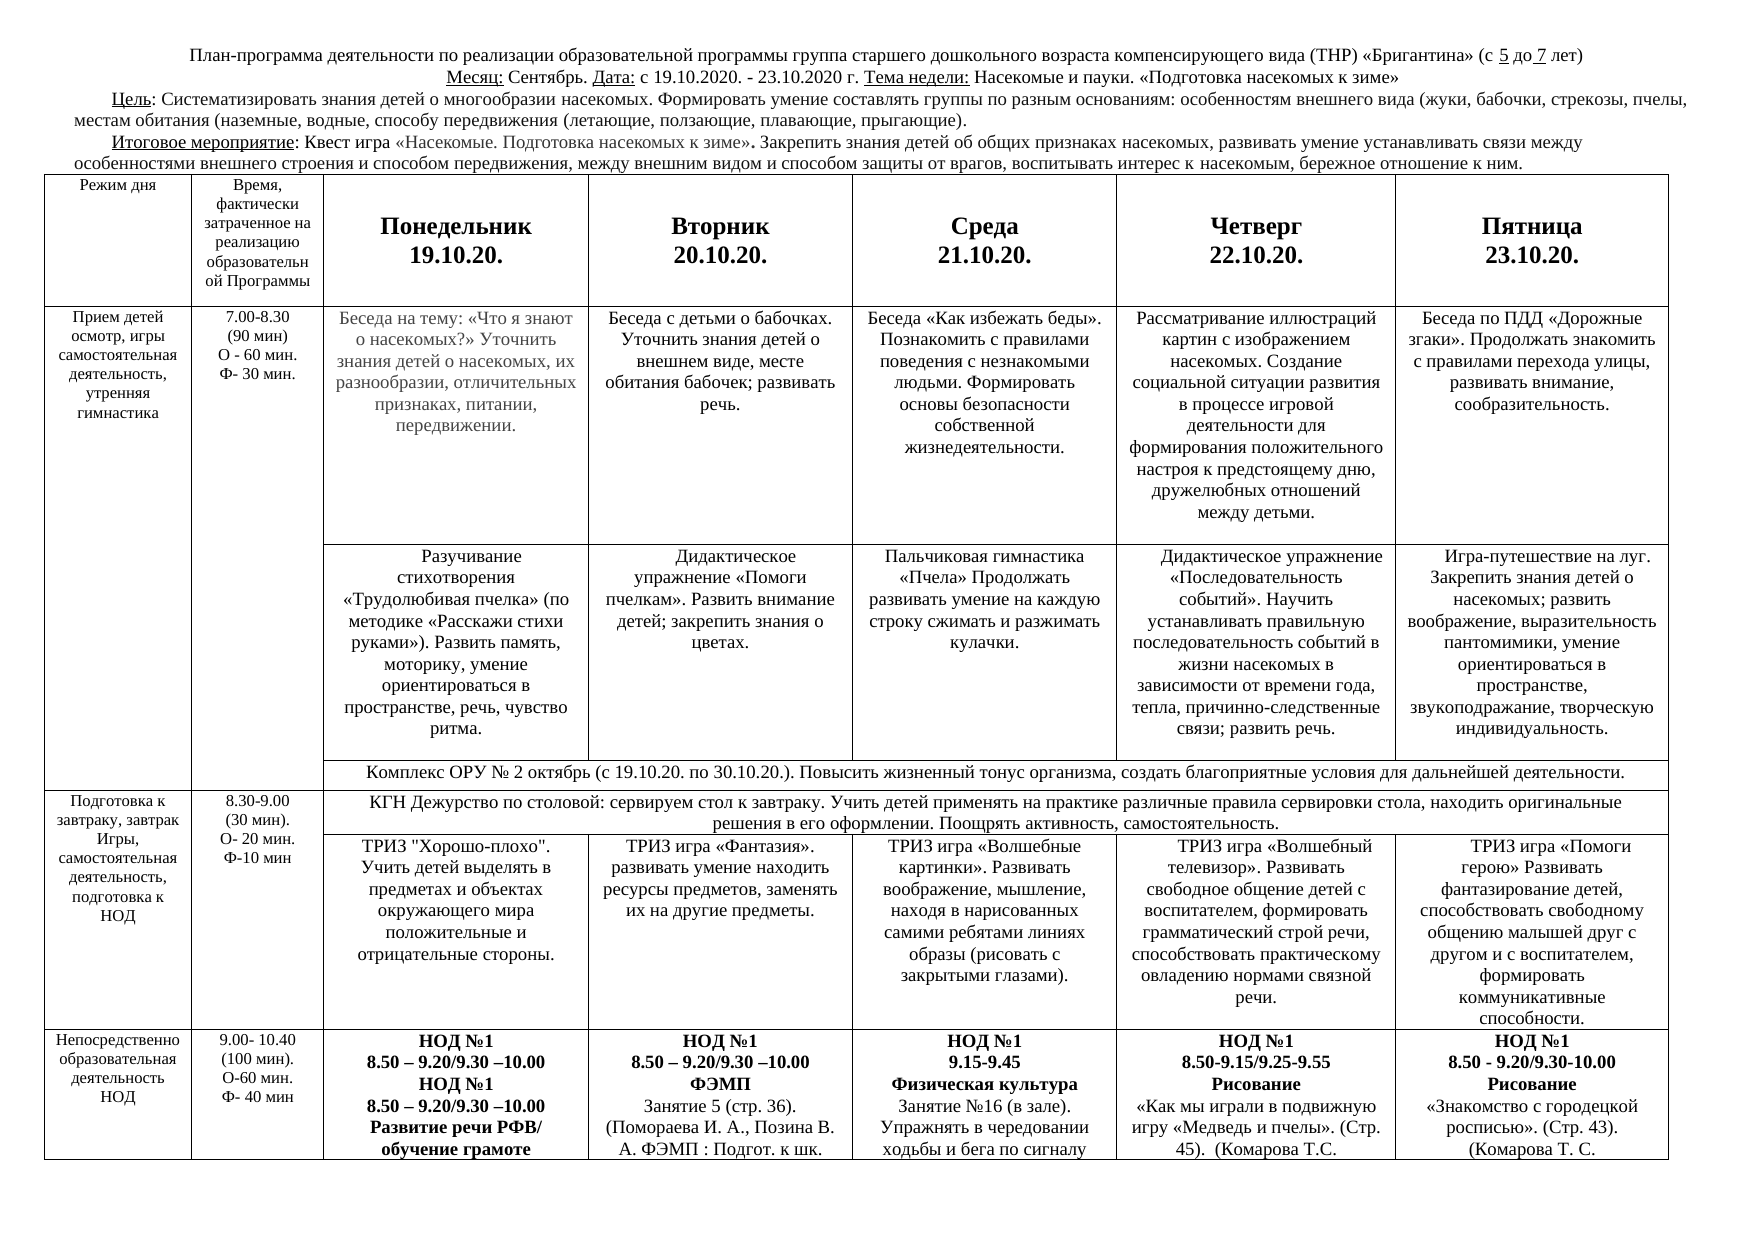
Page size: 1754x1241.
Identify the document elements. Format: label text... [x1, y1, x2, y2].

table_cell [45, 1030, 191, 1159]
table_header Вторник 20.10.20. [589, 175, 852, 306]
table_cell Беседа «Как избежать беды». Познакомить с правилами поведения с незнакомыми людьми. Формировать основы безопасности собственной жизнедеятельности. [853, 307, 1116, 544]
table_cell Дидактическое упражнение «Помоги пчелкам». Развить внимание детей; закрепить знания о цветах. [589, 545, 852, 760]
text Месяц: Сентябрь. Дата: с 19.10.2020. - 23.10.2020 г. Тема недели: Насекомые и пауки. «Подготовка насекомых к зиме» [74, 66, 1698, 87]
table_cell Рассматривание иллюстраций картин с изображением насекомых. Создание социальной ситуации развития в процессе игровой деятельности для формирования положительного настроя к предстоящему дню, дружелюбных отношений между детьми. [1117, 307, 1395, 544]
table_cell КГН Дежурство по столовой: сервируем стол к завтраку. Учить детей применять на практике различные правила сервировки стола, находить оригинальные решения в его оформлении. Поощрять активность, самостоятельность. [324, 791, 1668, 834]
table_header Пятница 23.10.20. [1396, 175, 1668, 306]
table_cell ТРИЗ игра «Волшебные картинки». Развивать воображение, мышление, находя в нарисованных самими ребятами линиях образы (рисовать с закрытыми глазами). [853, 835, 1116, 1029]
table_cell 8.30-9.00 (30 мин). О- 20 мин. Ф-10 мин [192, 791, 323, 1029]
table_header Режим дня [45, 175, 191, 306]
text Цель: Систематизировать знания детей о многообразии насекомых. Формировать умение составлять группы по разным основаниям: особенностям внешнего вида (жуки, бабочки, стрекозы, пчелы, местам обитания (наземные, водные, способу передвижения (летающие, ползающие, плавающие, прыгающие). [74, 87, 1698, 131]
table_header Время, фактически затраченное на реализацию образовательной Программы [192, 175, 323, 306]
table_cell Прием детей осмотр, игры самостоятельная деятельность, утренняя гимнастика [45, 307, 191, 789]
text Итоговое мероприятие: Квест игра «Насекомые. Подготовка насекомых к зиме». Закрепить знания детей об общих признаках насекомых, развивать умение устанавливать связи между особенностями внешнего строения и способом передвижения, между внешним видом и способом защиты от врагов, воспитывать интерес к насекомым, бережное отношение к ним. [74, 131, 1698, 174]
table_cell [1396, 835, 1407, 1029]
table_cell Разучивание стихотворения «Трудолюбивая пчелка» (по методике «Расскажи стихи руками»). Развить память, моторику, умение ориентироваться в пространстве, речь, чувство ритма. [324, 545, 588, 760]
table_header Понедельник 19.10.20. [324, 175, 588, 306]
table_cell 7.00-8.30 (90 мин) О - 60 мин. Ф- 30 мин. [192, 307, 323, 789]
table_cell ТРИЗ игра «Фантазия». развивать умение находить ресурсы предметов, заменять их на другие предметы. [589, 835, 852, 1029]
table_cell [1396, 1030, 1668, 1159]
table_cell Комплекс ОРУ № 2 октябрь (с 19.10.20. по 30.10.20.). Повысить жизненный тонус организма, создать благоприятные условия для дальнейшей деятельности. [324, 761, 1668, 789]
table_cell Пальчиковая гимнастика «Пчела» Продолжать развивать умение на каждую строку сжимать и разжимать кулачки. [853, 545, 1116, 760]
table_cell Беседа с детьми о бабочках. Уточнить знания детей о внешнем виде, месте обитания бабочек; развивать речь. [589, 307, 852, 544]
table_header Среда 21.10.20. [853, 175, 1116, 306]
table_cell Беседа по ПДД «Дорожные згаки». Продолжать знакомить с правилами перехода улицы, развивать внимание, сообразительность. [1396, 307, 1668, 544]
table_cell Игра-путешествие на луг. Закрепить знания детей о насекомых; развить воображение, выразительность пантомимики, умение ориентироваться в пространстве, звукоподражание, творческую индивидуальность. [1396, 545, 1668, 760]
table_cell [1117, 1030, 1395, 1159]
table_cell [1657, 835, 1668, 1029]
table_cell ТРИЗ "Хорошо-плохо". Учить детей выделять в предметах и объектах окружающего мира положительные и отрицательные стороны. [324, 835, 588, 1029]
table_cell Беседа на тему: «Что я знают о насекомых?» Уточнить знания детей о насекомых, их разнообразии, отличительных признаках, питании, передвижении. [324, 307, 588, 544]
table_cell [589, 1030, 852, 1159]
table_cell Дидактическое упражнение «Последовательность событий». Научить устанавливать правильную последовательность событий в жизни насекомых в зависимости от времени года, тепла, причинно-следственные связи; развить речь. [1117, 545, 1395, 760]
table_cell ТРИЗ игра «Волшебный телевизор». Развивать свободное общение детей с воспитателем, формировать грамматический строй речи, способствовать практическому овладению нормами связной речи. [1117, 835, 1395, 1029]
table_header Четверг 22.10.20. [1117, 175, 1395, 306]
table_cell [853, 1030, 1116, 1159]
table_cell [324, 1030, 588, 1159]
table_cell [192, 1030, 323, 1159]
text План-программа деятельности по реализации образовательной программы группа старшего дошкольного возраста компенсирующего вида (ТНР) «Бригантина» (с 5 до 7 лет) [74, 44, 1698, 66]
table_cell Подготовка к завтраку, завтрак Игры, самостоятельная деятельность, подготовка к НОД [45, 791, 191, 1029]
